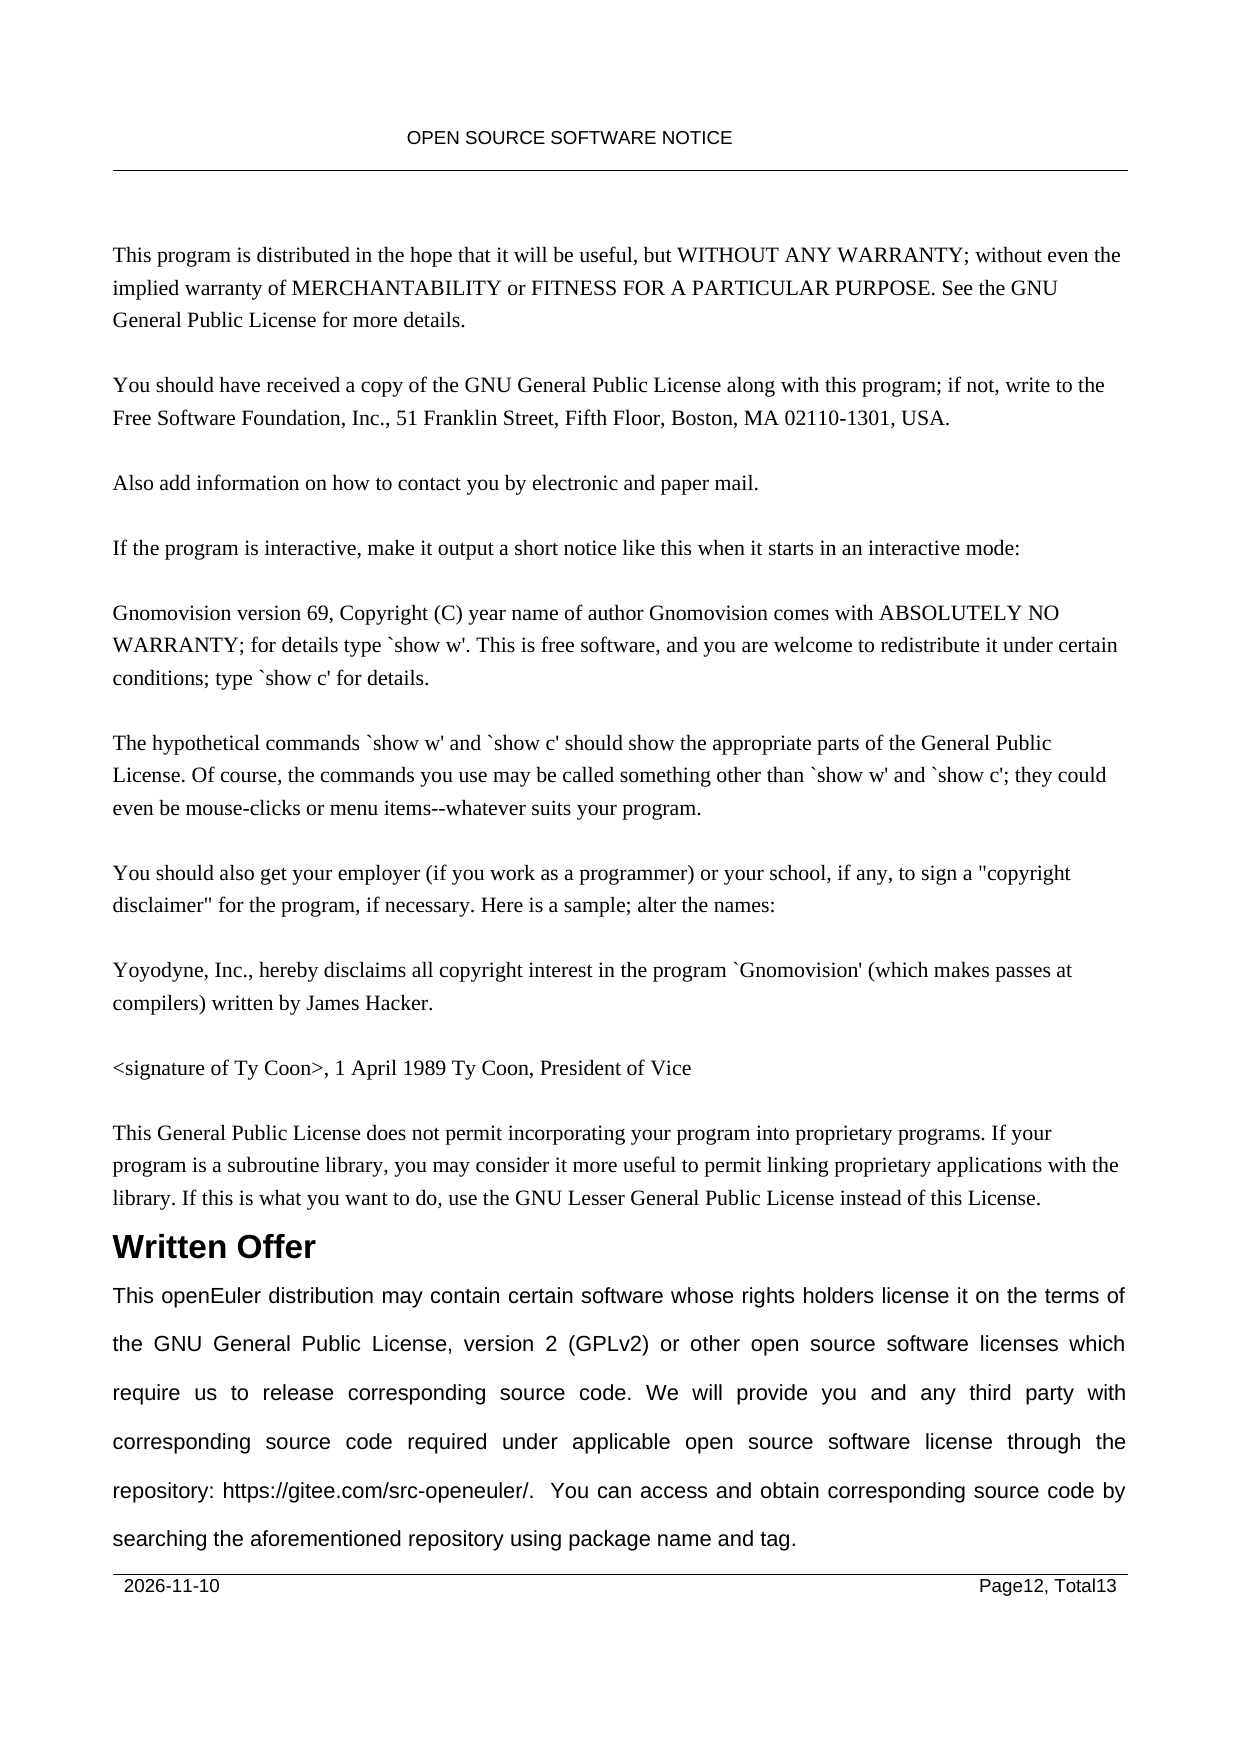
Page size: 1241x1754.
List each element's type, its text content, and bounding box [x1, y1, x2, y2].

text Written Offer [112, 1214, 1128, 1279]
text This openEuler distribution may contain certain software whose rights holders license it on the terms of the GNU General Public License, version 2 (GPLv2) or other open source software licenses which require us to release corresponding source code. We will provide you and any third party with corresponding source code required under applicable open source software license through the repository: https://gitee.com/src-openeuler/. You can access and obtain corresponding source code by searching the aforementioned repository using package name and tag. [112, 1279, 1128, 1555]
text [112, 206, 1128, 1214]
